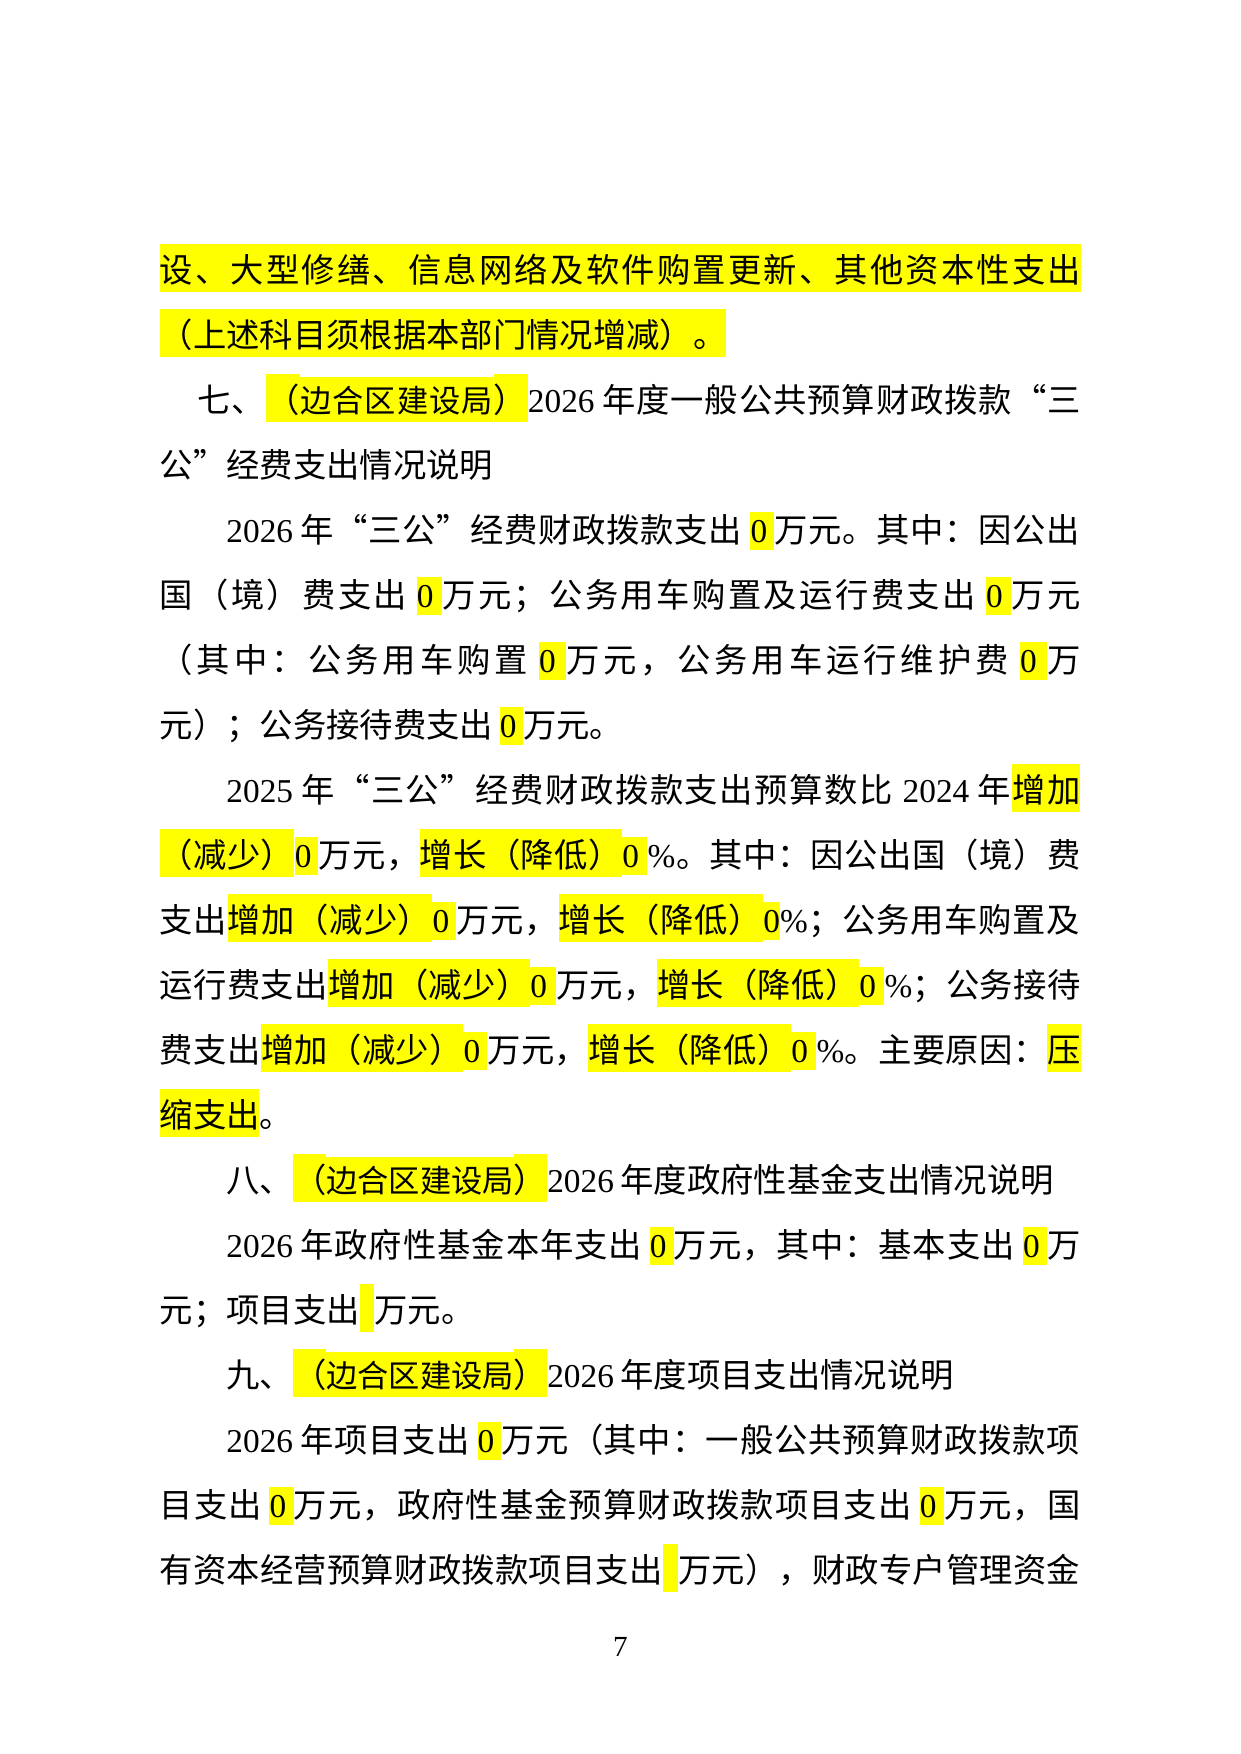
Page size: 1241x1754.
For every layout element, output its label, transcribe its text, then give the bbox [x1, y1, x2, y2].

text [159, 236, 1081, 366]
text 2026年“三公”经费财政拨款支出0万元。其中：因公出国（境）费支出0万元；公务用车购置及运行费支出0万元（其中：公务用车购置0万元，公务用车运行维护费0万元）；公务接待费支出0万元。 [159, 496, 1081, 756]
text 2025年“三公”经费财政拨款支出预算数比2024年增加（减少）0万元，增长（降低）0 %。其中：因公出国（境）费支出增加（减少）0万元，增长（降低）0%；公务用车购置及运行费支出增加（减少）0 万元，增长（降低）0 %；公务接待费支出增加（减少）0万元，增长（降低）0 %。主要原因：压缩支出。 [159, 756, 1081, 1146]
text 八、（边合区建设局）2026年度政府性基金支出情况说明 [159, 1146, 1081, 1211]
text 2026年政府性基金本年支出0万元，其中：基本支出0万元；项目支出 万元。 [159, 1211, 1081, 1341]
text 七、（边合区建设局）2026年度一般公共预算财政拨款“三公”经费支出情况说明 [159, 366, 1081, 496]
text 九、（边合区建设局）2026年度项目支出情况说明 [159, 1341, 1081, 1406]
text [159, 1406, 1081, 1601]
